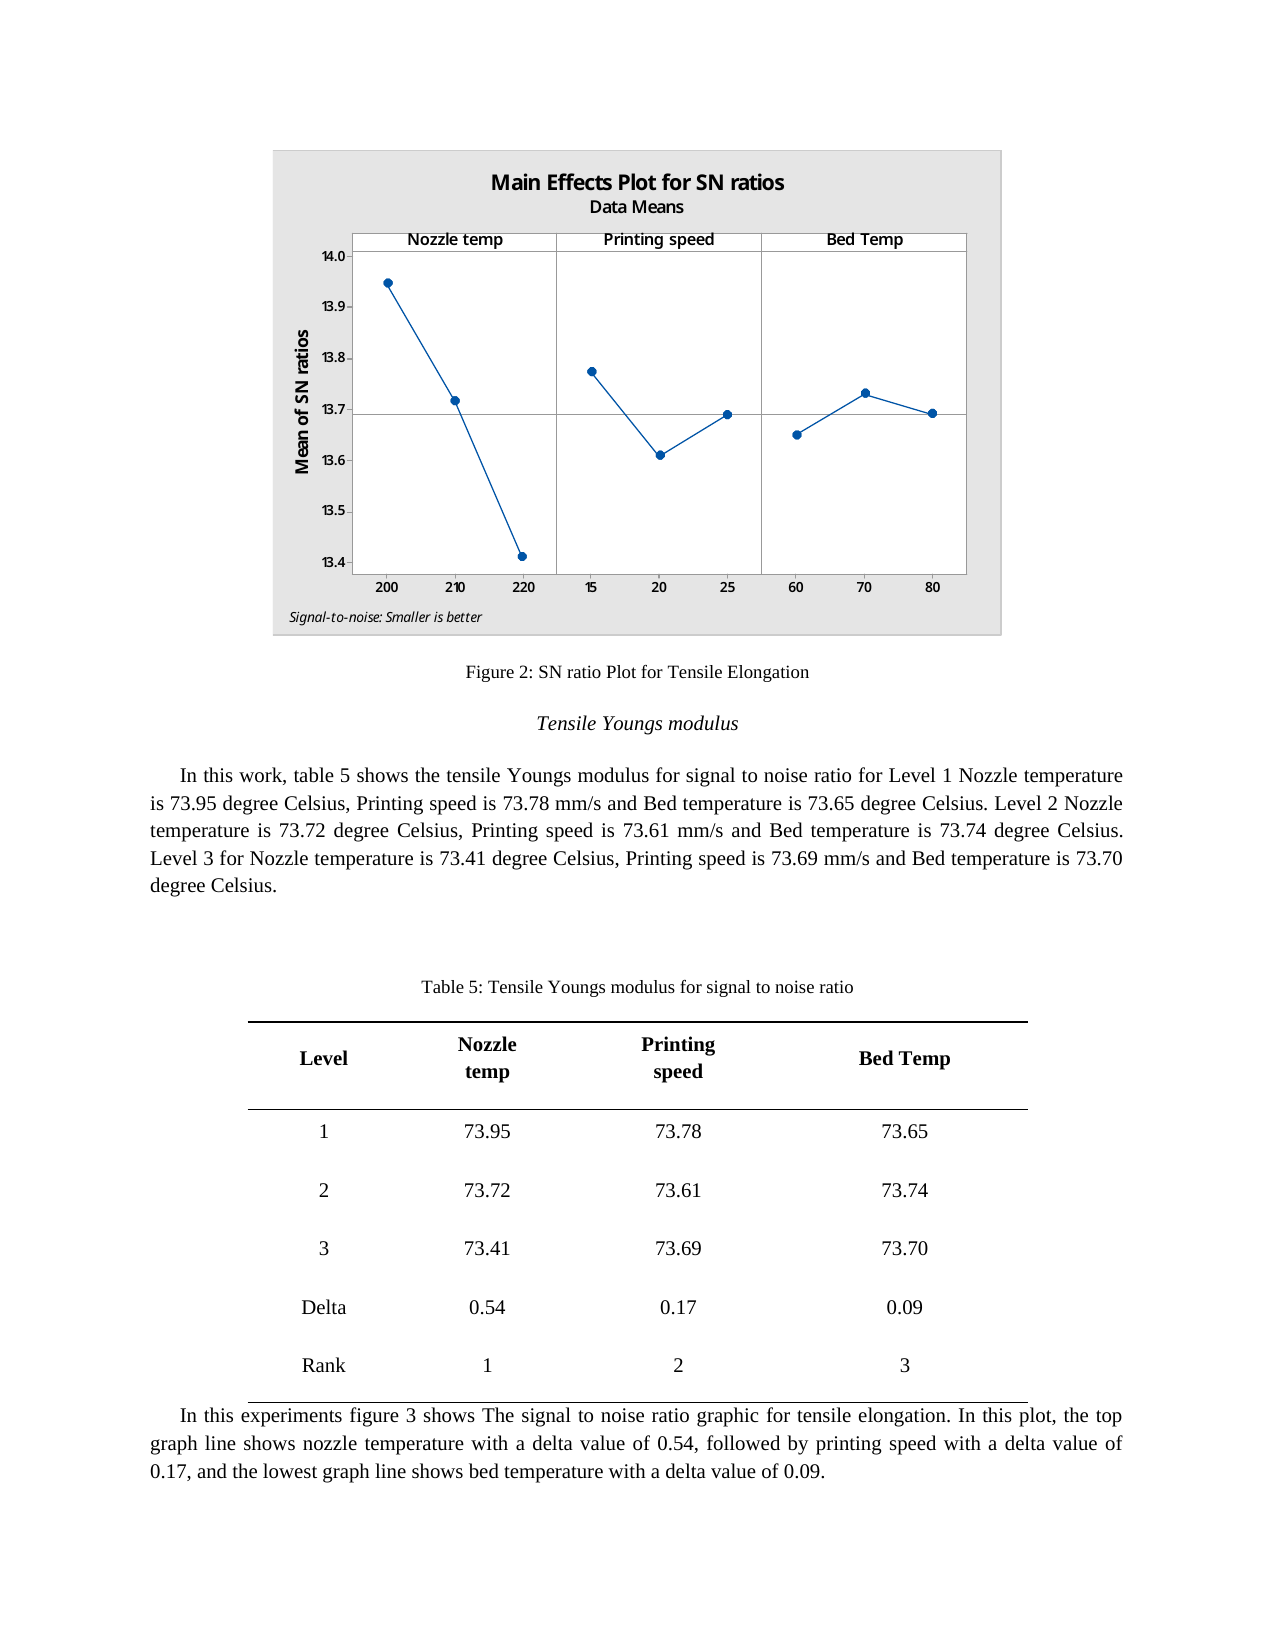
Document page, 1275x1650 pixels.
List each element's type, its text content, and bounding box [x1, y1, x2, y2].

table_cell 0.54 [400, 1285, 574, 1344]
table_cell 73.95 [400, 1110, 574, 1168]
text Table 5: Tensile Youngs modulus for signal to noise ratio [150, 976, 1125, 997]
table_cell Rank [248, 1344, 400, 1402]
table_cell 2 [248, 1168, 400, 1227]
table_cell 0.17 [575, 1285, 782, 1344]
table_cell 73.78 [575, 1110, 782, 1168]
table_cell 73.61 [575, 1168, 782, 1227]
text Figure 2: SN ratio Plot for Tensile Elongation [150, 661, 1125, 682]
table_cell 73.41 [400, 1227, 574, 1285]
text In this experiments figure 3 shows The signal to noise ratio graphic for tensile elongation. In this plot, the top graph line shows nozzle temperature with a delta value of 0.54, followed by printing speed with a delta value of 0.17, and the lowest graph line shows bed temperature with a delta value of 0.09. [150, 1403, 1125, 1483]
table_cell 73.74 [782, 1168, 1027, 1227]
table_cell 73.72 [400, 1168, 574, 1227]
table_cell 0.09 [782, 1285, 1027, 1344]
table_cell 1 [400, 1344, 574, 1402]
table_cell 73.69 [575, 1227, 782, 1285]
table_cell 73.65 [782, 1110, 1027, 1168]
table_cell 2 [575, 1344, 782, 1402]
table_cell 73.70 [782, 1227, 1027, 1285]
table_cell Delta [248, 1285, 400, 1344]
table_cell 3 [248, 1227, 400, 1285]
text In this work, table 5 shows the tensile Youngs modulus for signal to noise ratio for Level 1 Nozzle temperature is 73.95 degree Celsius, Printing speed is 73.78 mm/s and Bed temperature is 73.65 degree Celsius. Level 2 Nozzle temperature is 73.72 degree Celsius, Printing speed is 73.61 mm/s and Bed temperature is 73.74 degree Celsius. Level 3 for Nozzle temperature is 73.41 degree Celsius, Printing speed is 73.69 mm/s and Bed temperature is 73.70 degree Celsius. [150, 763, 1125, 897]
subtitle Tensile Youngs modulus [150, 710, 1125, 734]
table_header Level [248, 1023, 400, 1108]
table_header Bed Temp [782, 1023, 1027, 1108]
table_header Nozzle temp [400, 1023, 574, 1108]
table_header Printing speed [575, 1023, 782, 1108]
table_cell 3 [782, 1344, 1027, 1402]
table_cell 1 [248, 1110, 400, 1168]
